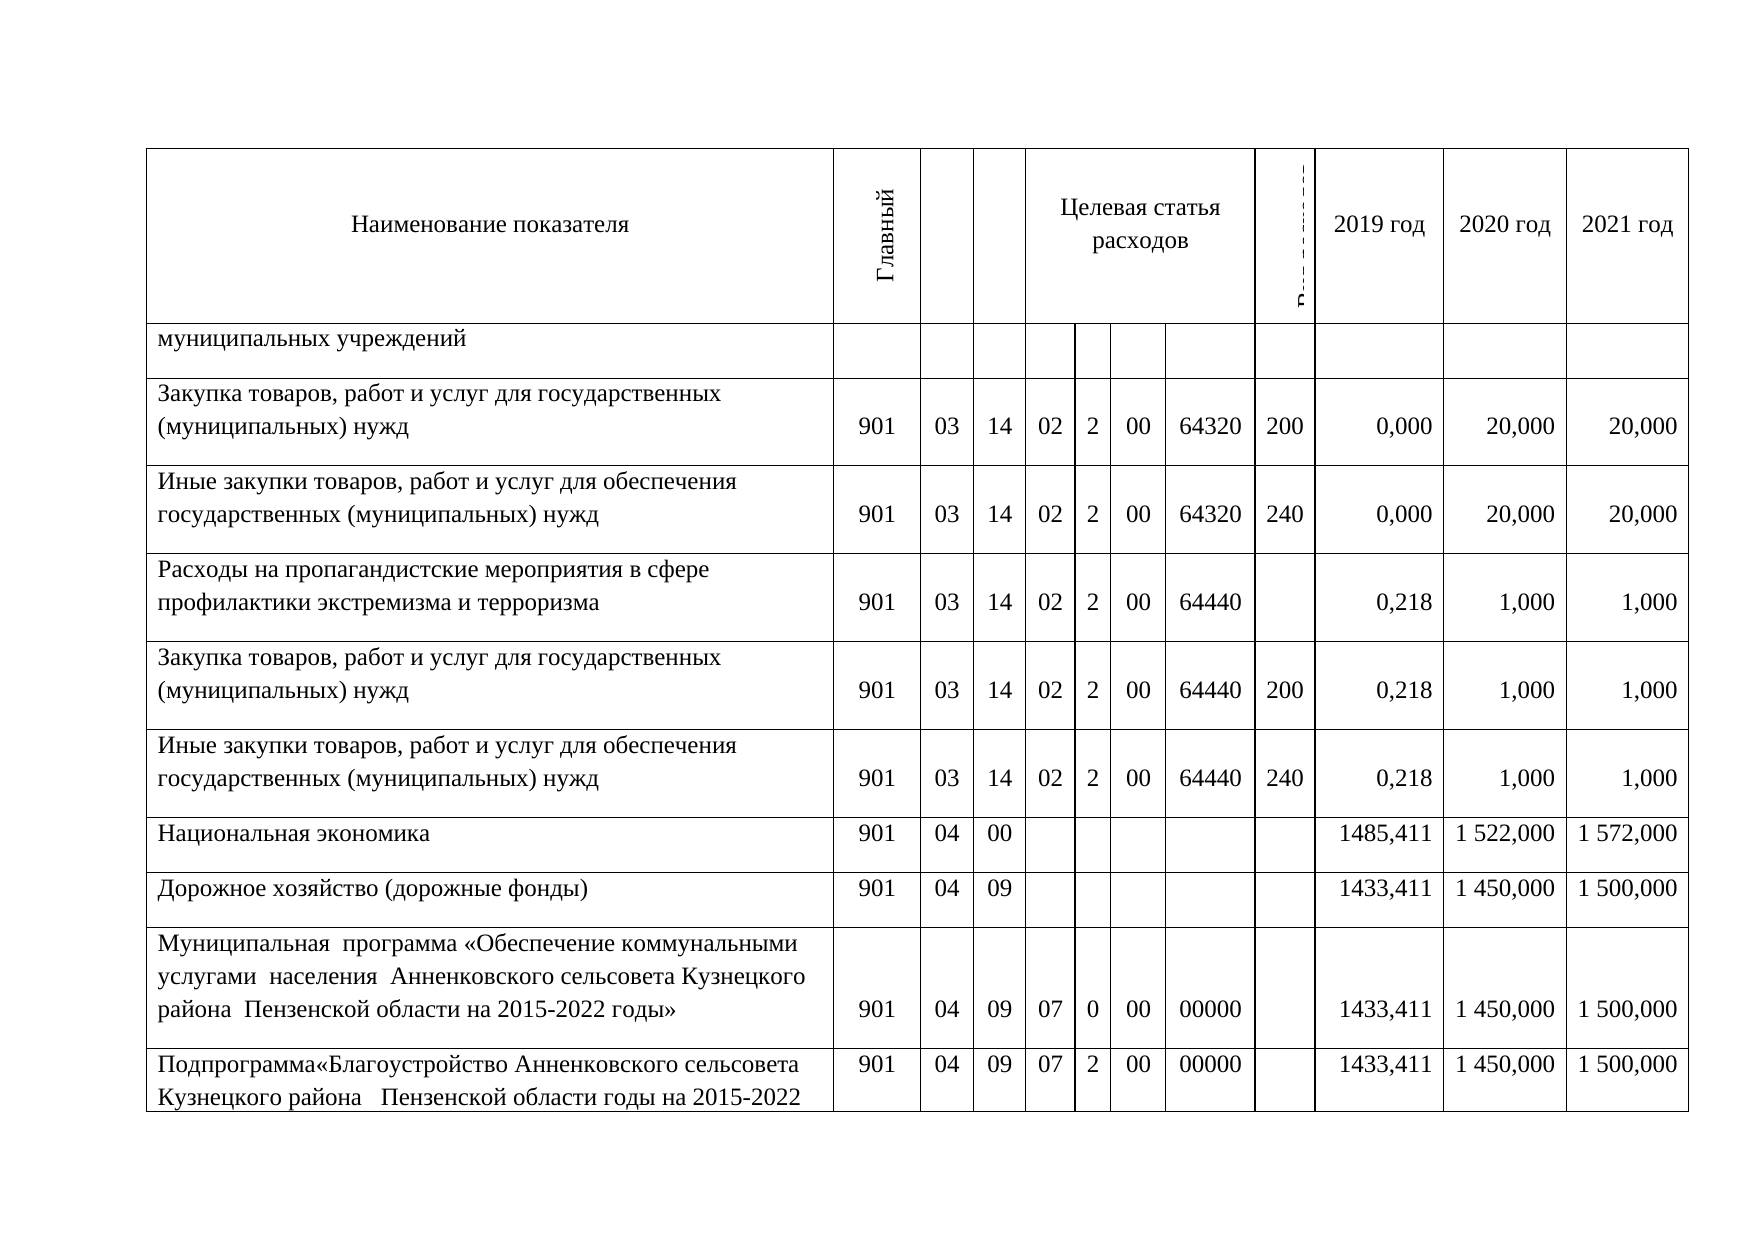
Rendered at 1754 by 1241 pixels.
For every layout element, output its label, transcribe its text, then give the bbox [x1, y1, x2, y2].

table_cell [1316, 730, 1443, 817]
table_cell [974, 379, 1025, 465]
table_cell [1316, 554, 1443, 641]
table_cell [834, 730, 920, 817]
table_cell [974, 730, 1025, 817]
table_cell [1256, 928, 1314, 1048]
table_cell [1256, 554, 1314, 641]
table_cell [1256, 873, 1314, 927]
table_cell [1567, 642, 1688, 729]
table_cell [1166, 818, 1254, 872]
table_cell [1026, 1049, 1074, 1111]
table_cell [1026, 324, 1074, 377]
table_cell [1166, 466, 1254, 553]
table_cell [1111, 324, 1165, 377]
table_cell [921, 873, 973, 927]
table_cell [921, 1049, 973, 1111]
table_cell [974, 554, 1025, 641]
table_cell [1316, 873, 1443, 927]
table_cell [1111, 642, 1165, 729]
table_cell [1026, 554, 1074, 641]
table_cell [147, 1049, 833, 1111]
table_header 2019 год [1316, 149, 1443, 322]
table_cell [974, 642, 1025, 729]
table_header Раздел [921, 149, 973, 322]
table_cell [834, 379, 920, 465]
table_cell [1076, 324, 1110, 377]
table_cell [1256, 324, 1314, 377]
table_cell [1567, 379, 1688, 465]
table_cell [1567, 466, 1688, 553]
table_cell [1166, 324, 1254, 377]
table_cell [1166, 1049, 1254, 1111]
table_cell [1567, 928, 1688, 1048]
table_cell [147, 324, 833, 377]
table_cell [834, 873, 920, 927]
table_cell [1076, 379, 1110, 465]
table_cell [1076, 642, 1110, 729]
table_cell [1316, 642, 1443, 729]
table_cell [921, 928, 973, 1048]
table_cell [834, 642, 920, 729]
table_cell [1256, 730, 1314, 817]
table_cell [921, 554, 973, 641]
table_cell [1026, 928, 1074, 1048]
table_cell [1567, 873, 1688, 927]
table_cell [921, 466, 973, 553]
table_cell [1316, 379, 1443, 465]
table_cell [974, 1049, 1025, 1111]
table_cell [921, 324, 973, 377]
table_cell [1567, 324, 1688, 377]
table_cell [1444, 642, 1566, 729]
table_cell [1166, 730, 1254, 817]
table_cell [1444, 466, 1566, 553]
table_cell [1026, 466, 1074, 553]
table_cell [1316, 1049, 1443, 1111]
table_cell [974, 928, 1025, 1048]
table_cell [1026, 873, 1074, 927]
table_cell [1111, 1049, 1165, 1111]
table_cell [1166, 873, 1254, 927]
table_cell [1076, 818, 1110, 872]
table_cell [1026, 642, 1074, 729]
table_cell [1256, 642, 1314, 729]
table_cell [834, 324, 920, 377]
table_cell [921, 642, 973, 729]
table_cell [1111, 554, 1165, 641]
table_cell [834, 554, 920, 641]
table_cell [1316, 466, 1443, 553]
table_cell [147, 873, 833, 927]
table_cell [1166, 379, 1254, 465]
table_header 2020 год [1444, 149, 1566, 322]
table_header Главный распорядитель средств [834, 149, 920, 322]
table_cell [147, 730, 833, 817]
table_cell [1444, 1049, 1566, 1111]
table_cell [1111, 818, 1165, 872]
table_header 2021 год [1567, 149, 1688, 322]
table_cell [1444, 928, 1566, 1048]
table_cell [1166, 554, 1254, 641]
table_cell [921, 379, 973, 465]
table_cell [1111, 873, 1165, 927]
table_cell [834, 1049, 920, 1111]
table_header Подраздел [974, 149, 1025, 322]
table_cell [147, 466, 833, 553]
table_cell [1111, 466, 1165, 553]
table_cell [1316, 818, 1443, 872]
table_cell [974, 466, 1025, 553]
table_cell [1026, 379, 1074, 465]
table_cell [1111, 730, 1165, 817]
table_header Наименование показателя [147, 149, 833, 322]
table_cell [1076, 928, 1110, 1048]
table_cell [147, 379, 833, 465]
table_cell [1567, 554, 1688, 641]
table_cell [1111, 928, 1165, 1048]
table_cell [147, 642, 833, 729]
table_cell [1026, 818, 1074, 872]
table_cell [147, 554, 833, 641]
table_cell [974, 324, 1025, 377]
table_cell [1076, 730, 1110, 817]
table_header Вид расходов [1256, 149, 1314, 322]
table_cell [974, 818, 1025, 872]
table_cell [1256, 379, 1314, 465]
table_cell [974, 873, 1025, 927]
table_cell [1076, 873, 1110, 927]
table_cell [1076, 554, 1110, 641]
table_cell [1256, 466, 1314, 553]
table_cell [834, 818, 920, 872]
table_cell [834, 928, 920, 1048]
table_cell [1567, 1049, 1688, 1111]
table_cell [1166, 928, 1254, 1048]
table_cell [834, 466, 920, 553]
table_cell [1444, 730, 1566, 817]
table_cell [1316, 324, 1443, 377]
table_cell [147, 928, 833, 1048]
table_header Целевая статья расходов [1026, 149, 1254, 322]
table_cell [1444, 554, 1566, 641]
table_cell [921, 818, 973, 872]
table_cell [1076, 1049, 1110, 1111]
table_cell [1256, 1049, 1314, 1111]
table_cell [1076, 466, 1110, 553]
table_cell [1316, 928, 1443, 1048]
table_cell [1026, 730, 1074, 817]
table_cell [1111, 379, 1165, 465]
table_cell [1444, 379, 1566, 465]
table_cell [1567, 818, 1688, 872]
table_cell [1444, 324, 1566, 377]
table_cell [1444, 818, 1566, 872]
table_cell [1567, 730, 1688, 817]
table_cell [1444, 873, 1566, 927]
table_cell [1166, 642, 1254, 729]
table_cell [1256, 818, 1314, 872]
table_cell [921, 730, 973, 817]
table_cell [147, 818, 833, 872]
